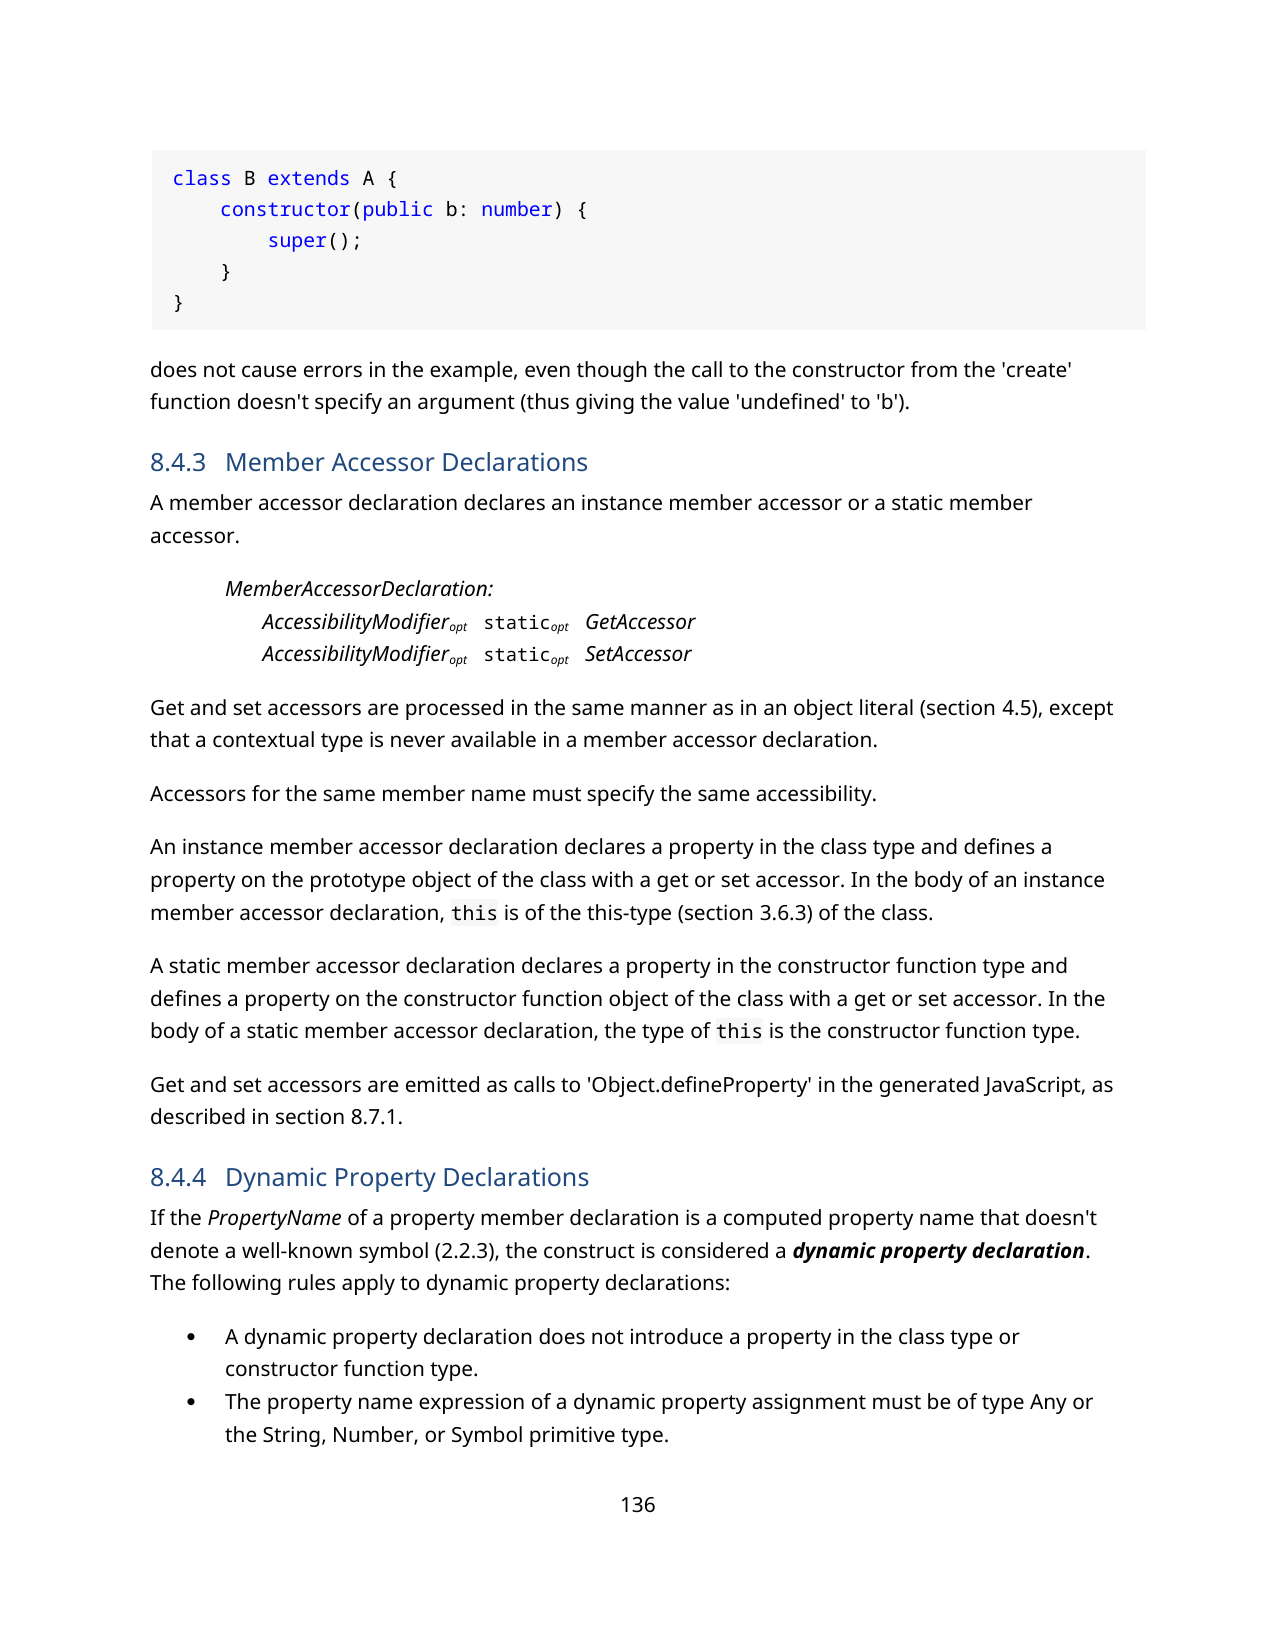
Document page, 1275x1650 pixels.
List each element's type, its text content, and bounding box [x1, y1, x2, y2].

text An instance member accessor declaration declares a property in the class type and defines a property on the prototype object of the class with a get or set accessor. In the body of an instance member accessor declaration, this is of the this-type (section 3.6.3) of the class. [150, 832, 1125, 926]
list The property name expression of a dynamic property assignment must be of type Any or the String, Number, or Symbol primitive type. [187, 1387, 1125, 1448]
text class B extends A { constructor(public b: number) { super(); } } [164, 163, 1133, 317]
list A dynamic property declaration does not introduce a property in the class type or constructor function type. [187, 1322, 1125, 1383]
text Accessors for the same member name must specify the same accessibility. [150, 779, 1125, 807]
subtitle Member Accessor Declarations [150, 445, 1125, 479]
text A member accessor declaration declares an instance member accessor or a static member accessor. [150, 488, 1125, 549]
text A static member accessor declaration declares a property in the constructor function type and defines a property on the constructor function object of the class with a get or set accessor. In the body of a static member accessor declaration, the type of this is the constructor function type. [150, 951, 1125, 1045]
subtitle Dynamic Property Declarations [150, 1160, 1125, 1194]
text If the PropertyName of a property member declaration is a computed property name that doesn't denote a well-known symbol (2.2.3), the construct is considered a dynamic property declaration. The following rules apply to dynamic property declarations: [150, 1203, 1125, 1297]
text MemberAccessorDeclaration: AccessibilityModifieropt staticopt GetAccessor AccessibilityModifieropt staticopt SetAccessor [225, 574, 1125, 668]
text Get and set accessors are emitted as calls to 'Object.defineProperty' in the generated JavaScript, as described in section 8.7.1. [150, 1070, 1125, 1131]
text does not cause errors in the example, even though the call to the constructor from the 'create' function doesn't specify an argument (thus giving the value 'undefined' to 'b'). [150, 355, 1125, 416]
text Get and set accessors are processed in the same manner as in an object literal (section 4.5), except that a contextual type is never available in a member accessor declaration. [150, 693, 1125, 754]
